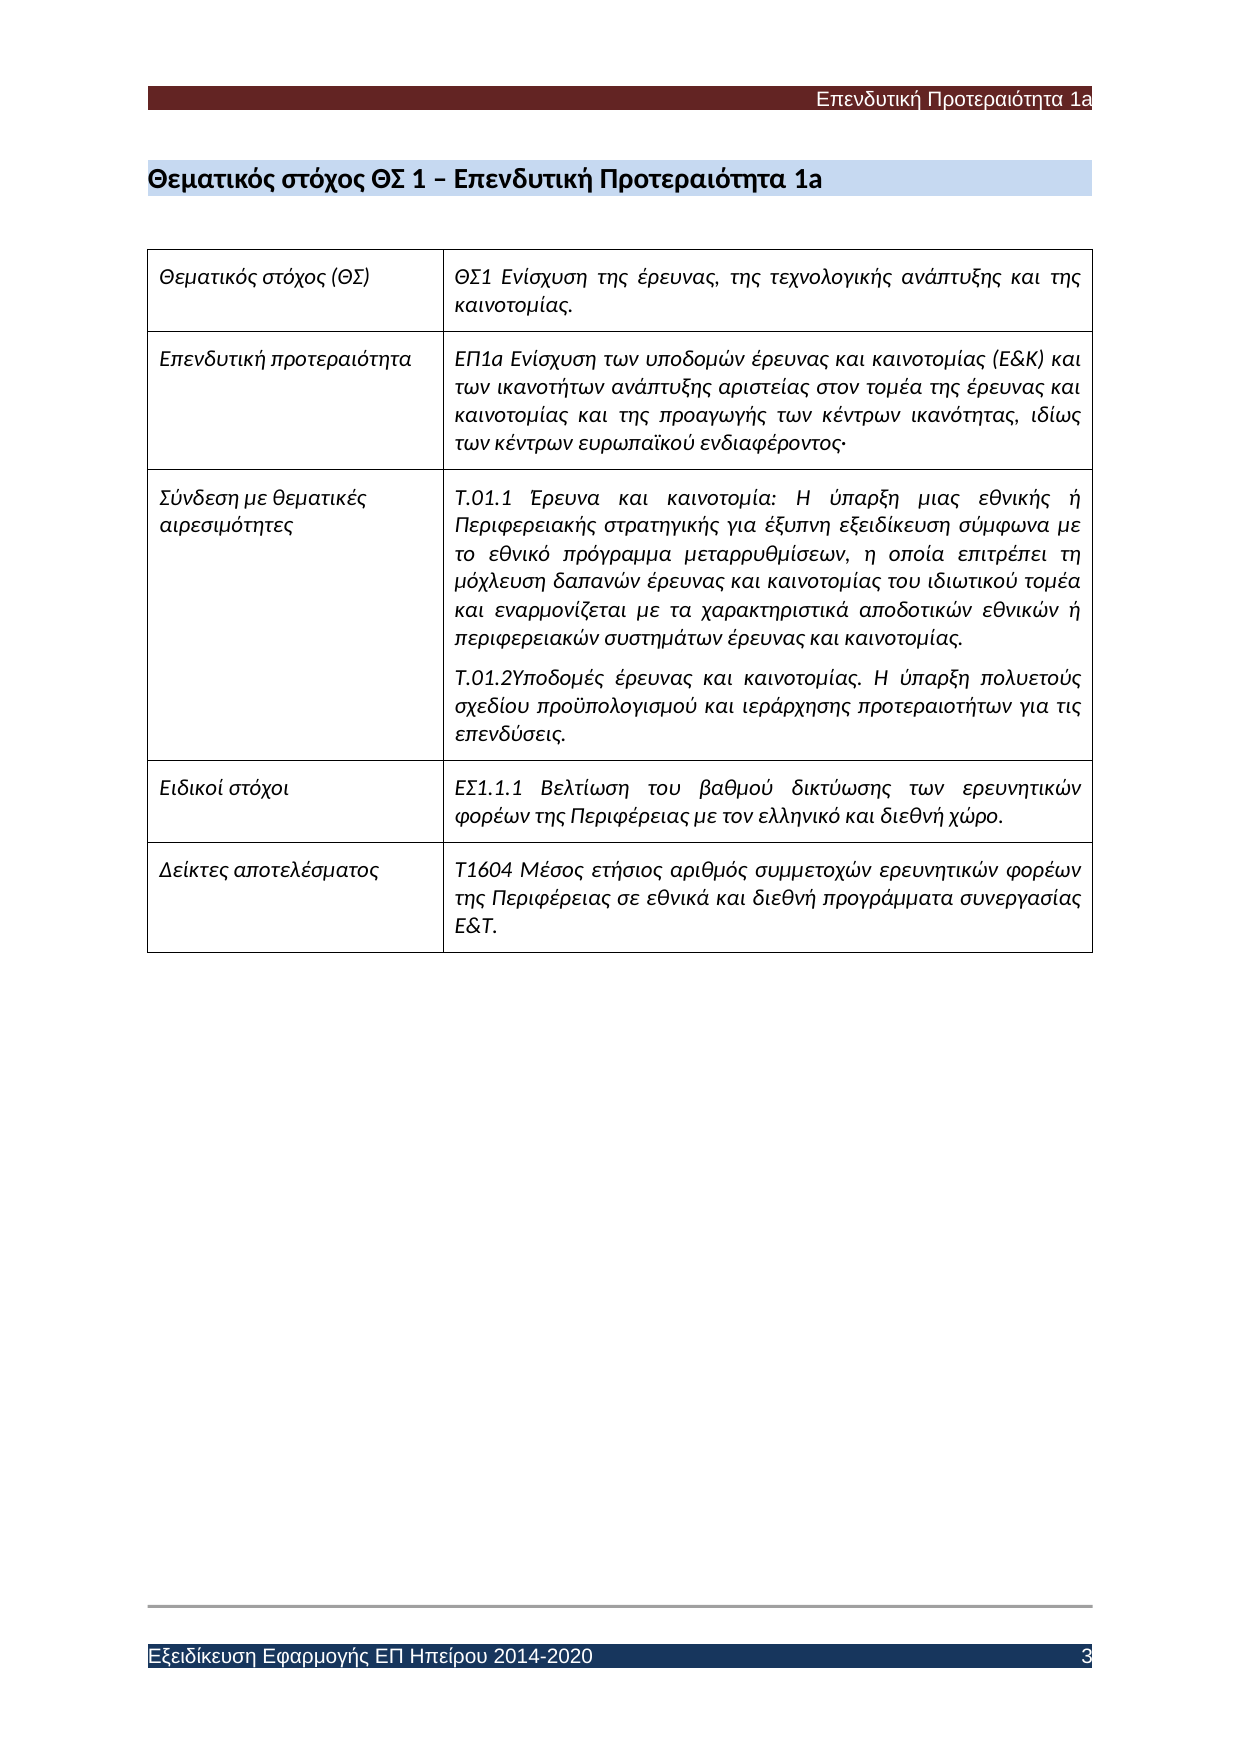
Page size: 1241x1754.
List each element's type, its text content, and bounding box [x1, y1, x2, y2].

table_cell ΕΠ1a Ενίσχυση των υποδομών έρευνας και καινοτομίας (Ε&Κ) και των ικανοτήτων ανάπτυξης αριστείας στον τομέα της έρευνας και καινοτομίας και της προαγωγής των κέντρων ικανότητας, ιδίως των κέντρων ευρωπαϊκού ενδιαφέροντος· [444, 332, 1092, 469]
table_cell T.01.1 Έρευνα και καινοτομία: Η ύπαρξη μιας εθνικής ή Περιφερειακής στρατηγικής για έξυπνη εξειδίκευση σύμφωνα με το εθνικό πρόγραμμα μεταρρυθμίσεων, η οποία επιτρέπει τη μόχλευση δαπανών έρευνας και καινοτομίας του ιδιωτικού τομέα και εναρμονίζεται με τα χαρακτηριστικά αποδοτικών εθνικών ή περιφερειακών συστημάτων έρευνας και καινοτομίας. T.01.2Υποδομές έρευνας και καινοτομίας. Η ύπαρξη πολυετούς σχεδίου προϋπολογισμού και ιεράρχησης προτεραιοτήτων για τις επενδύσεις. [444, 470, 1092, 760]
table_cell Ειδικοί στόχοι [148, 761, 443, 842]
subtitle Θεματικός στόχος ΘΣ 1 – Επενδυτική Προτεραιότητα 1a [148, 160, 1092, 196]
table_cell T1604 Μέσος ετήσιος αριθμός συμμετοχών ερευνητικών φορέων της Περιφέρειας σε εθνικά και διεθνή προγράμματα συνεργασίας Ε&Τ. [444, 843, 1092, 952]
table_cell Επενδυτική προτεραιότητα [148, 332, 443, 469]
table_cell Σύνδεση με θεματικές αιρεσιμότητες [148, 470, 443, 760]
table_cell ΕΣ1.1.1 Βελτίωση του βαθμού δικτύωσης των ερευνητικών φορέων της Περιφέρειας με τον ελληνικό και διεθνή χώρο. [444, 761, 1092, 842]
table_header ΘΣ1 Ενίσχυση της έρευνας, της τεχνολογικής ανάπτυξης και της καινοτομίας. [444, 250, 1092, 331]
table_header Θεματικός στόχος (ΘΣ) [148, 250, 443, 331]
table_cell Δείκτες αποτελέσματος [148, 843, 443, 952]
